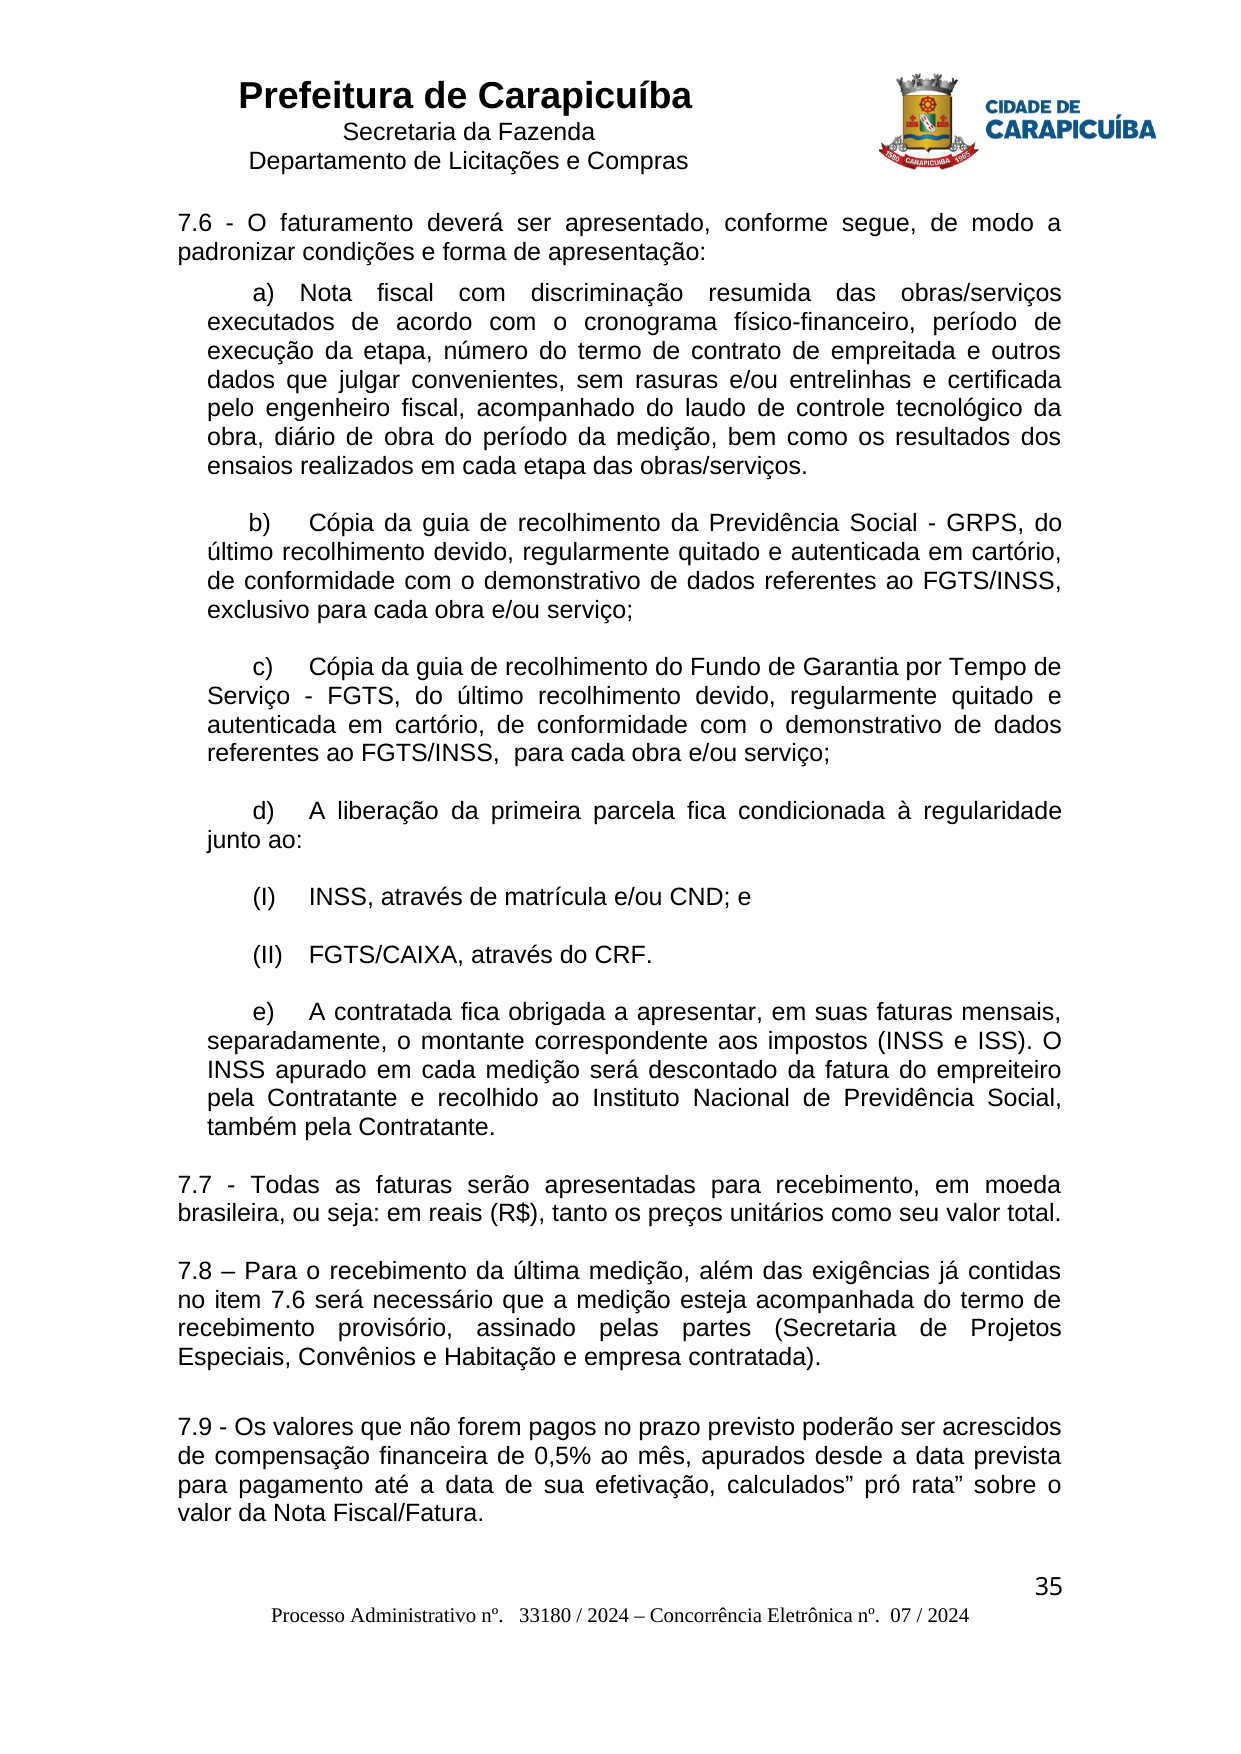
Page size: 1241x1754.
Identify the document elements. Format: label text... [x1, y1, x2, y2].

text 7.9 - Os valores que não forem pagos no prazo previsto poderão ser acrescidos de compensação financeira de 0,5% ao mês, apurados desde a data prevista para pagamento até a data de sua efetivação, calculados” pró rata” sobre o valor da Nota Fiscal/Fatura. [177, 1412, 1063, 1527]
text 7.7 - Todas as faturas serão apresentadas para recebimento, em moeda brasileira, ou seja: em reais (R$), tanto os preços unitários como seu valor total. [177, 1170, 1063, 1227]
text 7.6 - O faturamento deverá ser apresentado, conforme segue, de modo a padronizar condições e forma de apresentação: [177, 208, 1063, 266]
text d) A liberação da primeira parcela fica condicionada à regularidade junto ao: [207, 796, 1063, 853]
text e) A contratada fica obrigada a apresentar, em suas faturas mensais, separadamente, o montante correspondente aos impostos (INSS e ISS). O INSS apurado em cada medição será descontado da fatura do empreiteiro pela Contratante e recolhido ao Instituto Nacional de Previdência Social, também pela Contratante. [207, 997, 1063, 1141]
text 7.8 – Para o recebimento da última medição, além das exigências já contidas no item 7.6 será necessário que a medição esteja acompanhada do termo de recebimento provisório, assinado pelas partes (Secretaria de Projetos Especiais, Convênios e Habitação e empresa contratada). [177, 1256, 1063, 1371]
text (I) INSS, através de matrícula e/ou CND; e [207, 882, 1063, 911]
text a) Nota fiscal com discriminação resumida das obras/serviços executados de acordo com o cronograma físico-financeiro, período de execução da etapa, número do termo de contrato de empreitada e outros dados que julgar convenientes, sem rasuras e/ou entrelinhas e certificada pelo engenheiro fiscal, acompanhado do laudo de controle tecnológico da obra, diário de obra do período da medição, bem como os resultados dos ensaios realizados em cada etapa das obras/serviços. [207, 278, 1063, 480]
text b) Cópia da guia de recolhimento da Previdência Social - GRPS, do último recolhimento devido, regularmente quitado e autenticada em cartório, de conformidade com o demonstrativo de dados referentes ao FGTS/INSS, exclusivo para cada obra e/ou serviço; [207, 508, 1063, 623]
text c) Cópia da guia de recolhimento do Fundo de Garantia por Tempo de Serviço - FGTS, do último recolhimento devido, regularmente quitado e autenticada em cartório, de conformidade com o demonstrativo de dados referentes ao FGTS/INSS, para cada obra e/ou serviço; [207, 652, 1063, 767]
picture [877, 65, 1159, 172]
text (II) FGTS/CAIXA, através do CRF. [207, 940, 1063, 968]
